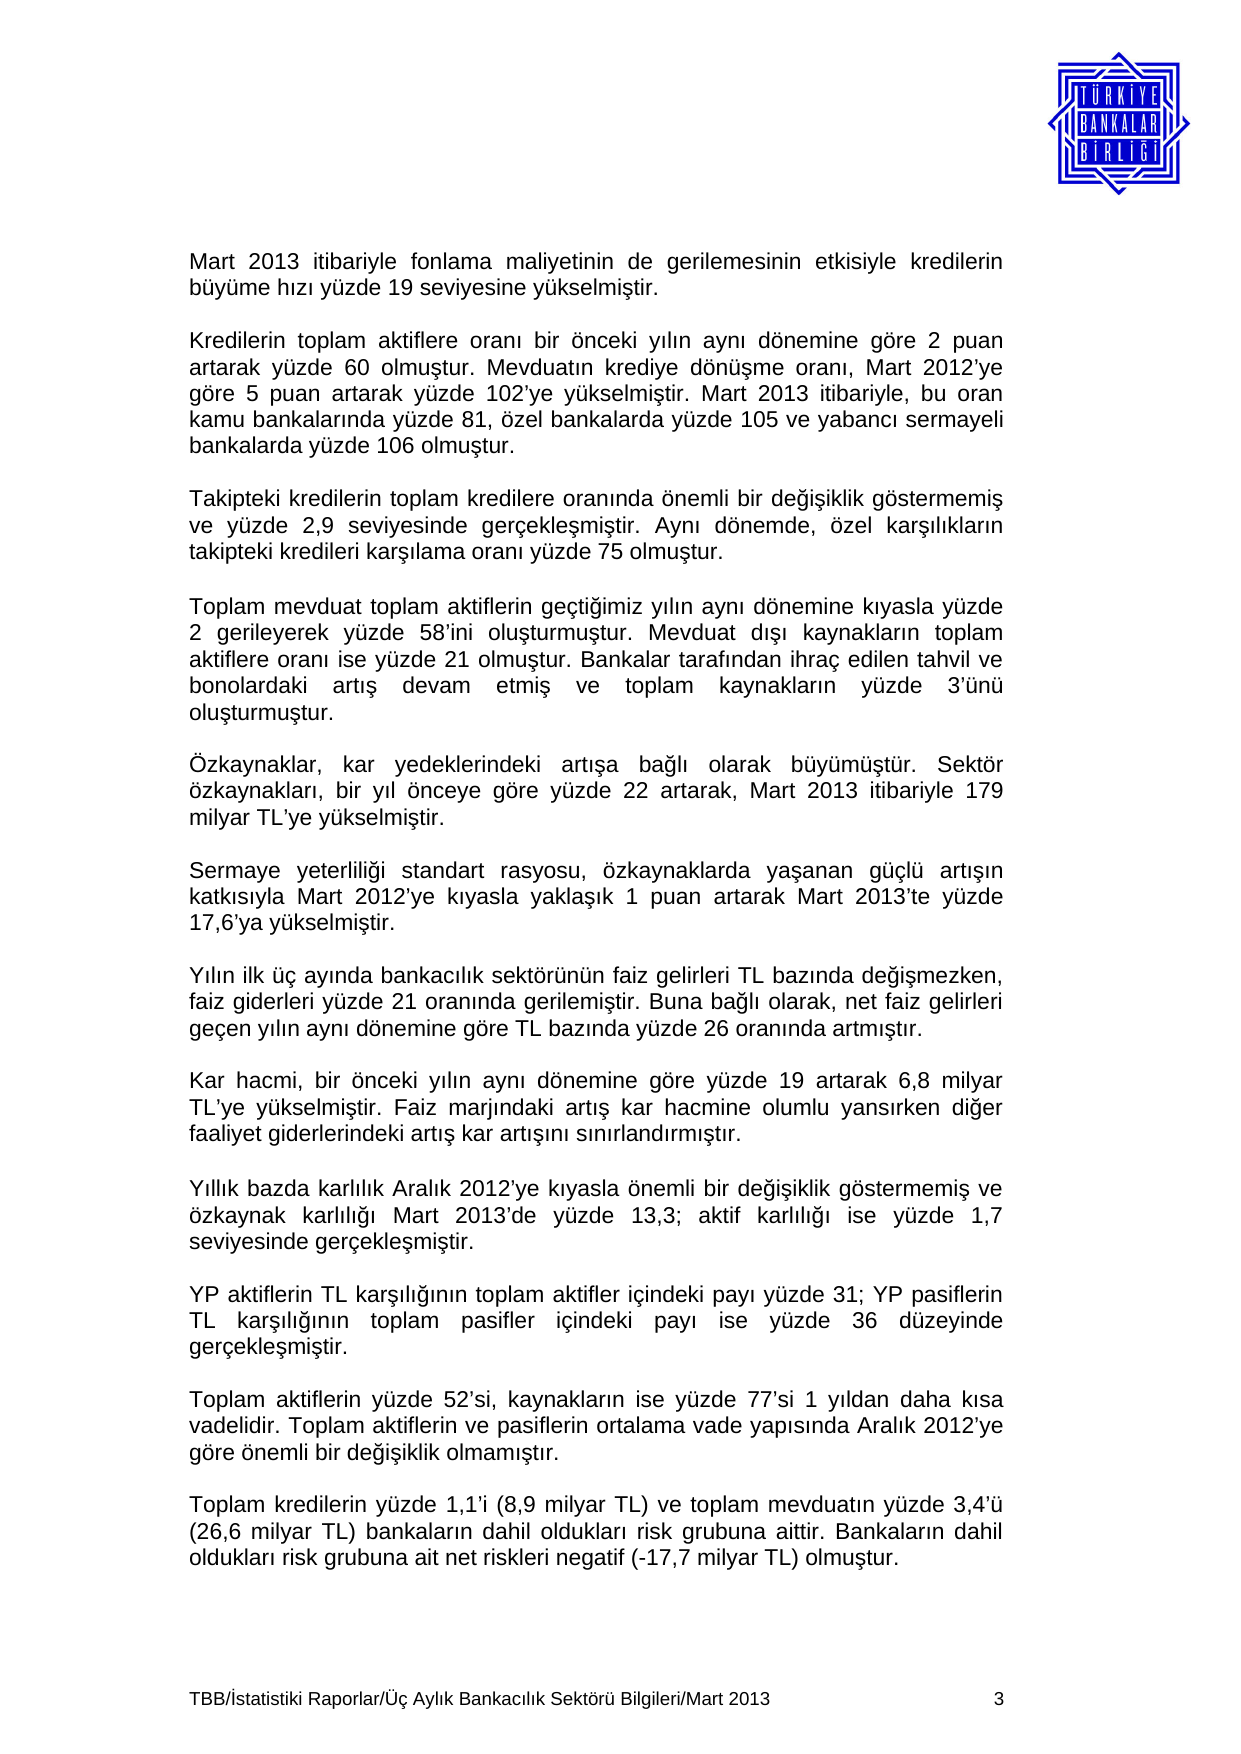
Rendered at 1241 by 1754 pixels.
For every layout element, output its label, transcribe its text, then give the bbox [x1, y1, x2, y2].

text Takipteki kredilerin toplam kredilere oranında önemli bir değişiklik göstermemiş ve yüzde 2,9 seviyesinde gerçekleşmiştir. Aynı dönemde, özel karşılıkların takipteki kredileri karşılama oranı yüzde 75 olmuştur. [189, 485, 1004, 564]
text Özkaynaklar, kar yedeklerindeki artışa bağlı olarak büyümüştür. Sektör özkaynakları, bir yıl önceye göre yüzde 22 artarak, Mart 2013 itibariyle 179 milyar TL’ye yükselmiştir. [189, 751, 1004, 830]
text YP aktiflerin TL karşılığının toplam aktifler içindeki payı yüzde 31; YP pasiflerin TL karşılığının toplam pasifler içindeki payı ise yüzde 36 düzeyinde gerçekleşmiştir. [189, 1281, 1004, 1360]
text Mart 2013 itibariyle fonlama maliyetinin de gerilemesinin etkisiyle kredilerin büyüme hızı yüzde 19 seviyesine yükselmiştir. [189, 248, 1004, 301]
text Yıllık bazda karlılık Aralık 2012’ye kıyasla önemli bir değişiklik göstermemiş ve özkaynak karlılığı Mart 2013’de yüzde 13,3; aktif karlılığı ise yüzde 1,7 seviyesinde gerçekleşmiştir. [189, 1175, 1004, 1254]
text Kar hacmi, bir önceki yılın aynı dönemine göre yüzde 19 artarak 6,8 milyar TL’ye yükselmiştir. Faiz marjındaki artış kar hacmine olumlu yansırken diğer faaliyet giderlerindeki artış kar artışını sınırlandırmıştır. [189, 1067, 1004, 1146]
text Toplam mevduat toplam aktiflerin geçtiğimiz yılın aynı dönemine kıyasla yüzde 2 gerileyerek yüzde 58’ini oluşturmuştur. Mevduat dışı kaynakların toplam aktiflere oranı ise yüzde 21 olmuştur. Bankalar tarafından ihraç edilen tahvil ve bonolardaki artış devam etmiş ve toplam kaynakların yüzde 3’ünü oluşturmuştur. [189, 593, 1004, 725]
text Sermaye yeterliliği standart rasyosu, özkaynaklarda yaşanan güçlü artışın katkısıyla Mart 2012’ye kıyasla yaklaşık 1 puan artarak Mart 2013’te yüzde 17,6’ya yükselmiştir. [189, 857, 1004, 936]
picture [1044, 49, 1194, 202]
text Toplam aktiflerin yüzde 52’si, kaynakların ise yüzde 77’si 1 yıldan daha kısa vadelidir. Toplam aktiflerin ve pasiflerin ortalama vade yapısında Aralık 2012’ye göre önemli bir değişiklik olmamıştır. [189, 1386, 1004, 1465]
text Kredilerin toplam aktiflere oranı bir önceki yılın aynı dönemine göre 2 puan artarak yüzde 60 olmuştur. Mevduatın krediye dönüşme oranı, Mart 2012’ye göre 5 puan artarak yüzde 102’ye yükselmiştir. Mart 2013 itibariyle, bu oran kamu bankalarında yüzde 81, özel bankalarda yüzde 105 ve yabancı sermayeli bankalarda yüzde 106 olmuştur. [189, 327, 1004, 459]
text Toplam kredilerin yüzde 1,1’i (8,9 milyar TL) ve toplam mevduatın yüzde 3,4’ü (26,6 milyar TL) bankaların dahil oldukları risk grubuna aittir. Bankaların dahil oldukları risk grubuna ait net riskleri negatif (-17,7 milyar TL) olmuştur. [189, 1491, 1004, 1571]
text Yılın ilk üç ayında bankacılık sektörünün faiz gelirleri TL bazında değişmezken, faiz giderleri yüzde 21 oranında gerilemiştir. Buna bağlı olarak, net faiz gelirleri geçen yılın aynı dönemine göre TL bazında yüzde 26 oranında artmıştır. [189, 962, 1004, 1041]
